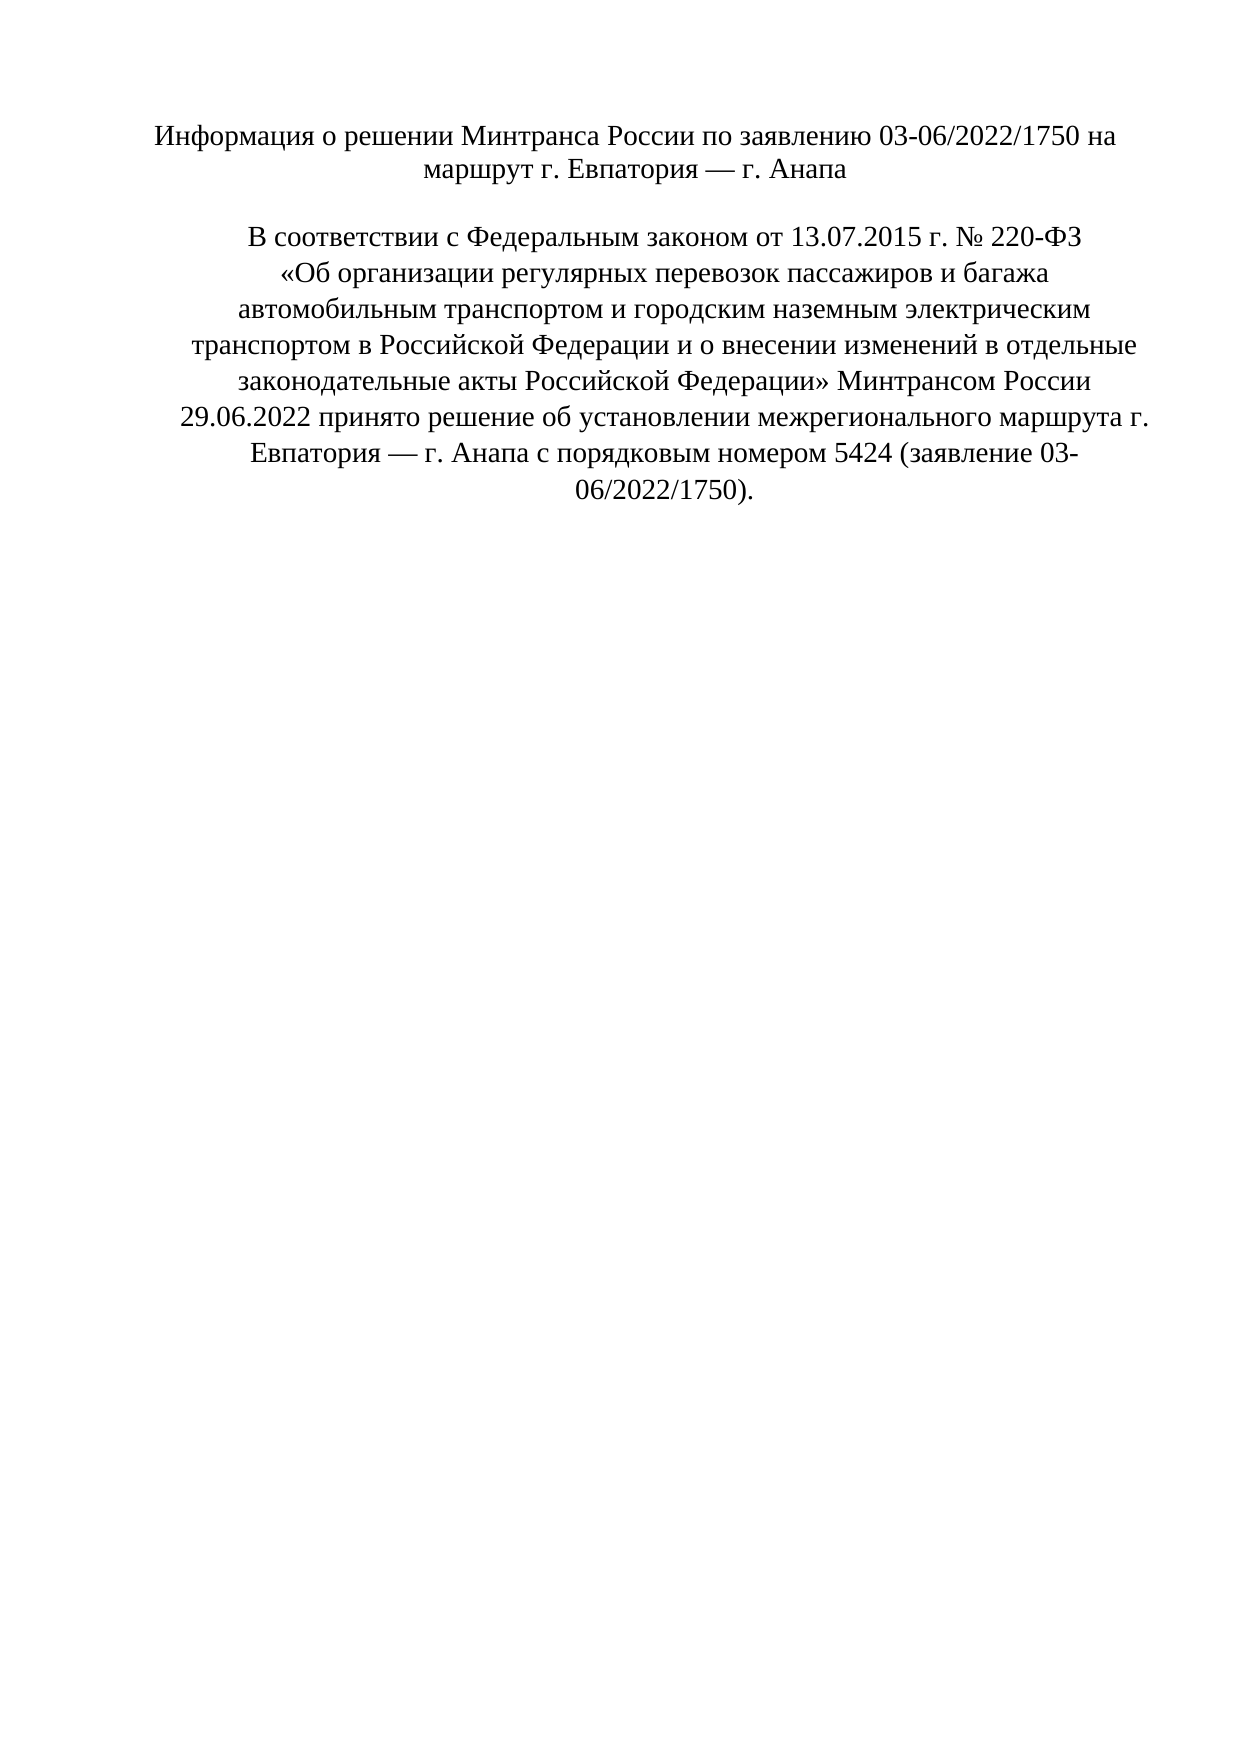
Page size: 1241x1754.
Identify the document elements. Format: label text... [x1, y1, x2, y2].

text Информация о решении Минтранса России по заявлению 03-06/2022/1750 на маршрут г. Евпатория — г. Анапа [118, 118, 1152, 185]
text В соответствии с Федеральным законом от 13.07.2015 г. № 220-ФЗ «Об организации регулярных перевозок пассажиров и багажа автомобильным транспортом и городским наземным электрическим транспортом в Российской Федерации и о внесении изменений в отдельные законодательные акты Российской Федерации» Минтрансом России 29.06.2022 принято решение об установлении межрегионального маршрута г. Евпатория — г. Анапа с порядковым номером 5424 (заявление 03-06/2022/1750). [177, 219, 1152, 505]
